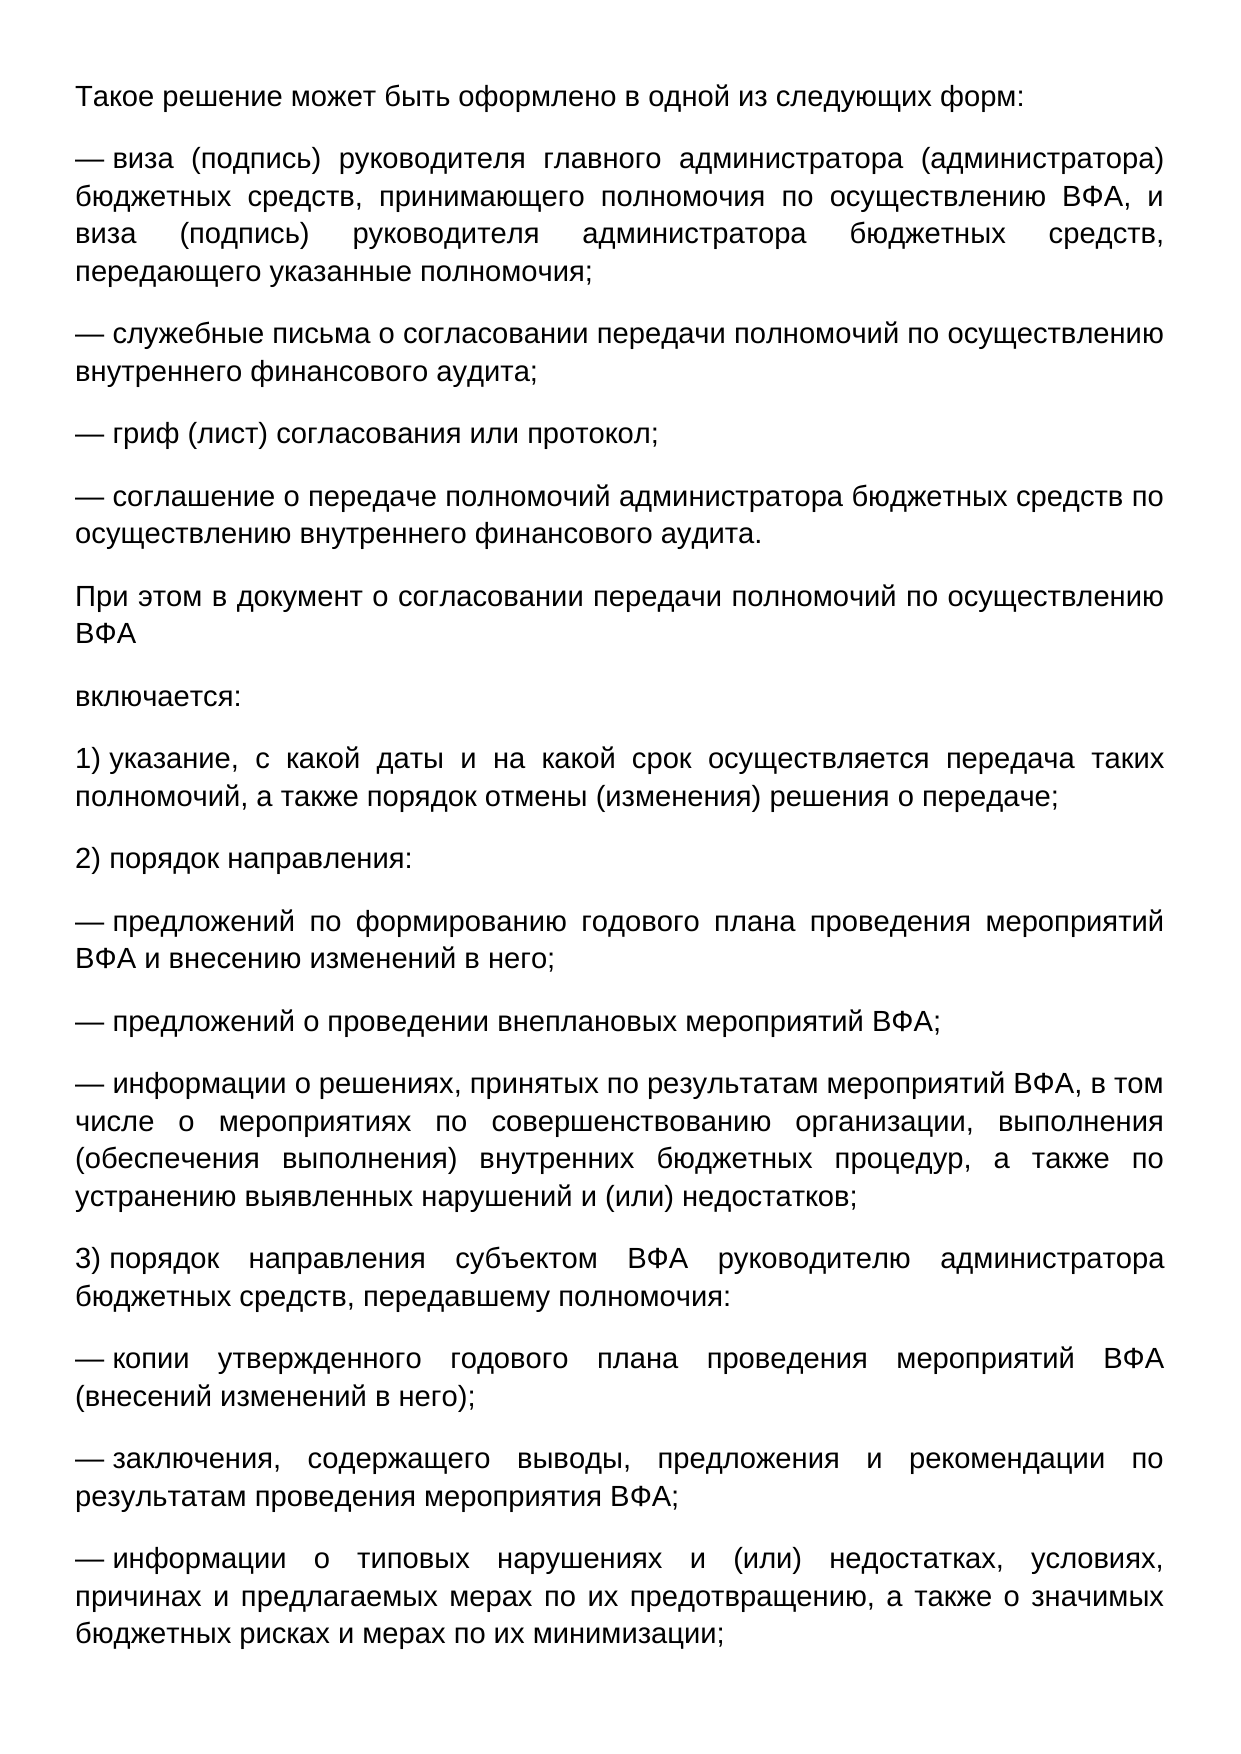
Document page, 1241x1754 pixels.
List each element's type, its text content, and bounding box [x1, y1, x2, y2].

text При этом в документ о согласовании передачи полномочий по осуществлению ВФА [75, 575, 1165, 650]
text — информации о решениях, принятых по результатам мероприятий ВФА, в том числе о мероприятиях по совершенствованию организации, выполнения (обеспечения выполнения) внутренних бюджетных процедур, а также по устранению выявленных нарушений и (или) недостатков; [75, 1062, 1165, 1212]
text включается: [75, 675, 1165, 712]
text — гриф (лист) согласования или протокол; [75, 412, 1165, 450]
text — заключения, содержащего выводы, предложения и рекомендации по результатам проведения мероприятия ВФА; [75, 1437, 1165, 1512]
text — информации о типовых нарушениях и (или) недостатках, условиях, причинах и предлагаемых мерах по их предотвращению, а также о значимых бюджетных рисках и мерах по их минимизации; [75, 1537, 1165, 1650]
text — предложений по формированию годового плана проведения мероприятий ВФА и внесению изменений в него; [75, 900, 1165, 975]
text — предложений о проведении внеплановых мероприятий ВФА; [75, 1000, 1165, 1037]
text — копии утвержденного годового плана проведения мероприятий ВФА (внесений изменений в него); [75, 1337, 1165, 1412]
text — виза (подпись) руководителя главного администратора (администратора) бюджетных средств, принимающего полномочия по осуществлению ВФА, и виза (подпись) руководителя администратора бюджетных средств, передающего указанные полномочия; [75, 137, 1165, 287]
text 1) указание, с какой даты и на какой срок осуществляется передача таких полномочий, а также порядок отмены (изменения) решения о передаче; [75, 737, 1165, 812]
text Такое решение может быть оформлено в одной из следующих форм: [75, 75, 1165, 112]
text — служебные письма о согласовании передачи полномочий по осуществлению внутреннего финансового аудита; [75, 312, 1165, 387]
text 2) порядок направления: [75, 837, 1165, 875]
text — соглашение о передаче полномочий администратора бюджетных средств по осуществлению внутреннего финансового аудита. [75, 475, 1165, 550]
text 3) порядок направления субъектом ВФА руководителю администратора бюджетных средств, передавшему полномочия: [75, 1237, 1165, 1312]
